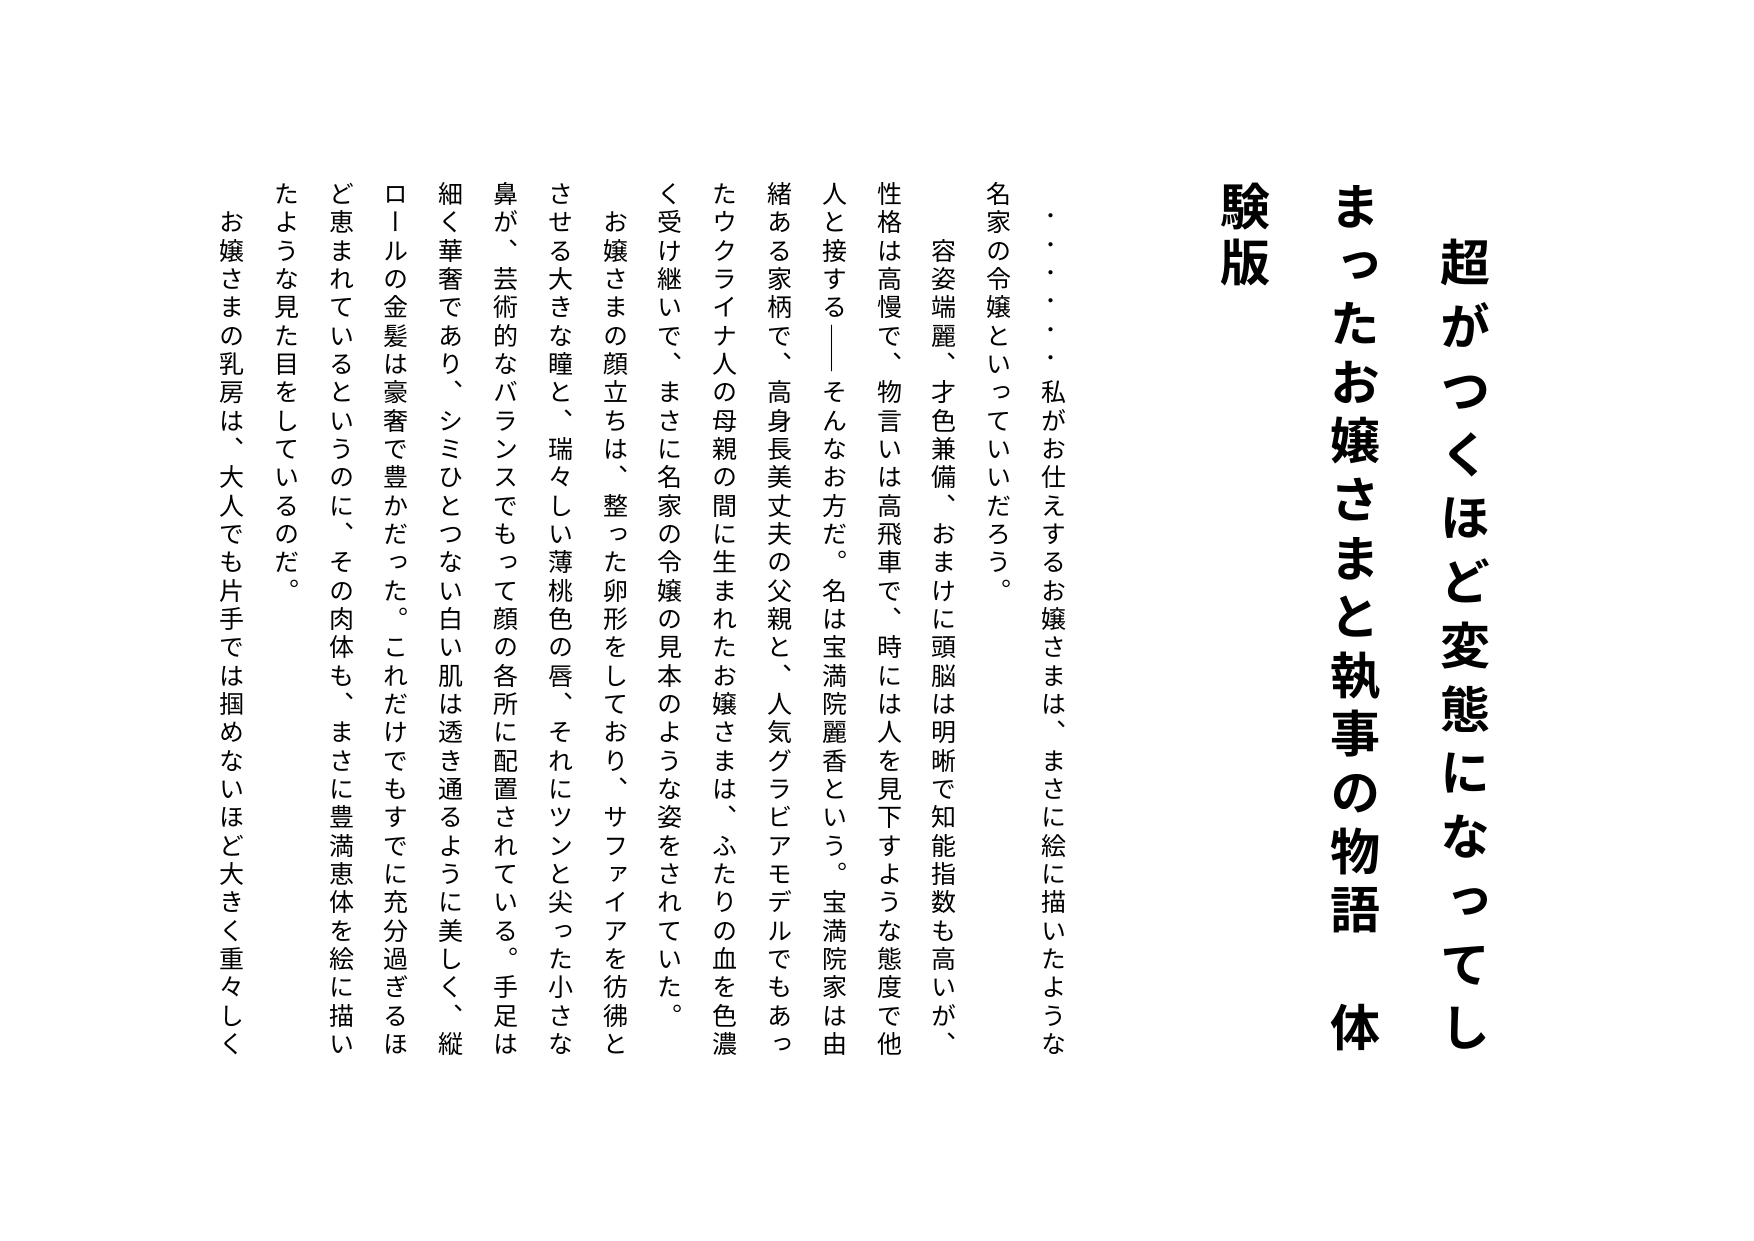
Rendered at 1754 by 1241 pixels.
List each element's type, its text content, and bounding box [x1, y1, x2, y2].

text お嬢さまの顔立ちは、整った卵形をしており、サファイアを彷彿とさせる大きな瞳と、瑞々しい薄桃色の唇、それにツンと尖った小さな鼻が、芸術的なバランスでもって顔の各所に配置されている。手足は細く華奢であり、シミひとつない白い肌は透き通るように美しく、縦ロールの金髪は豪奢で豊かだった。これだけでもすでに充分過ぎるほど恵まれているというのに、その肉体も、まさに豊満恵体を絵に描いたような見た目をしているのだ。 [259, 181, 643, 1059]
text 容姿端麗、才色兼備、おまけに頭脳は明晰で知能指数も高いが、性格は高慢で、物言いは高飛車で、時には人を見下すような態度で他人と接する――そんなお方だ。名は宝満院麗香という。宝満院家は由緒ある家柄で、高身長美丈夫の父親と、人気グラビアモデルでもあったウクライナ人の母親の間に生まれたお嬢さまは、ふたりの血を色濃く受け継いで、まさに名家の令嬢の見本のような姿をされていた。 [643, 181, 972, 1059]
text 超がつくほど変態になってしまったお嬢さまと執事の物語 体験版 [1191, 181, 1520, 1059]
text ･･････私がお仕えするお嬢さまは、まさに絵に描いたような名家の令嬢といっていいだろう。 [972, 181, 1081, 1059]
